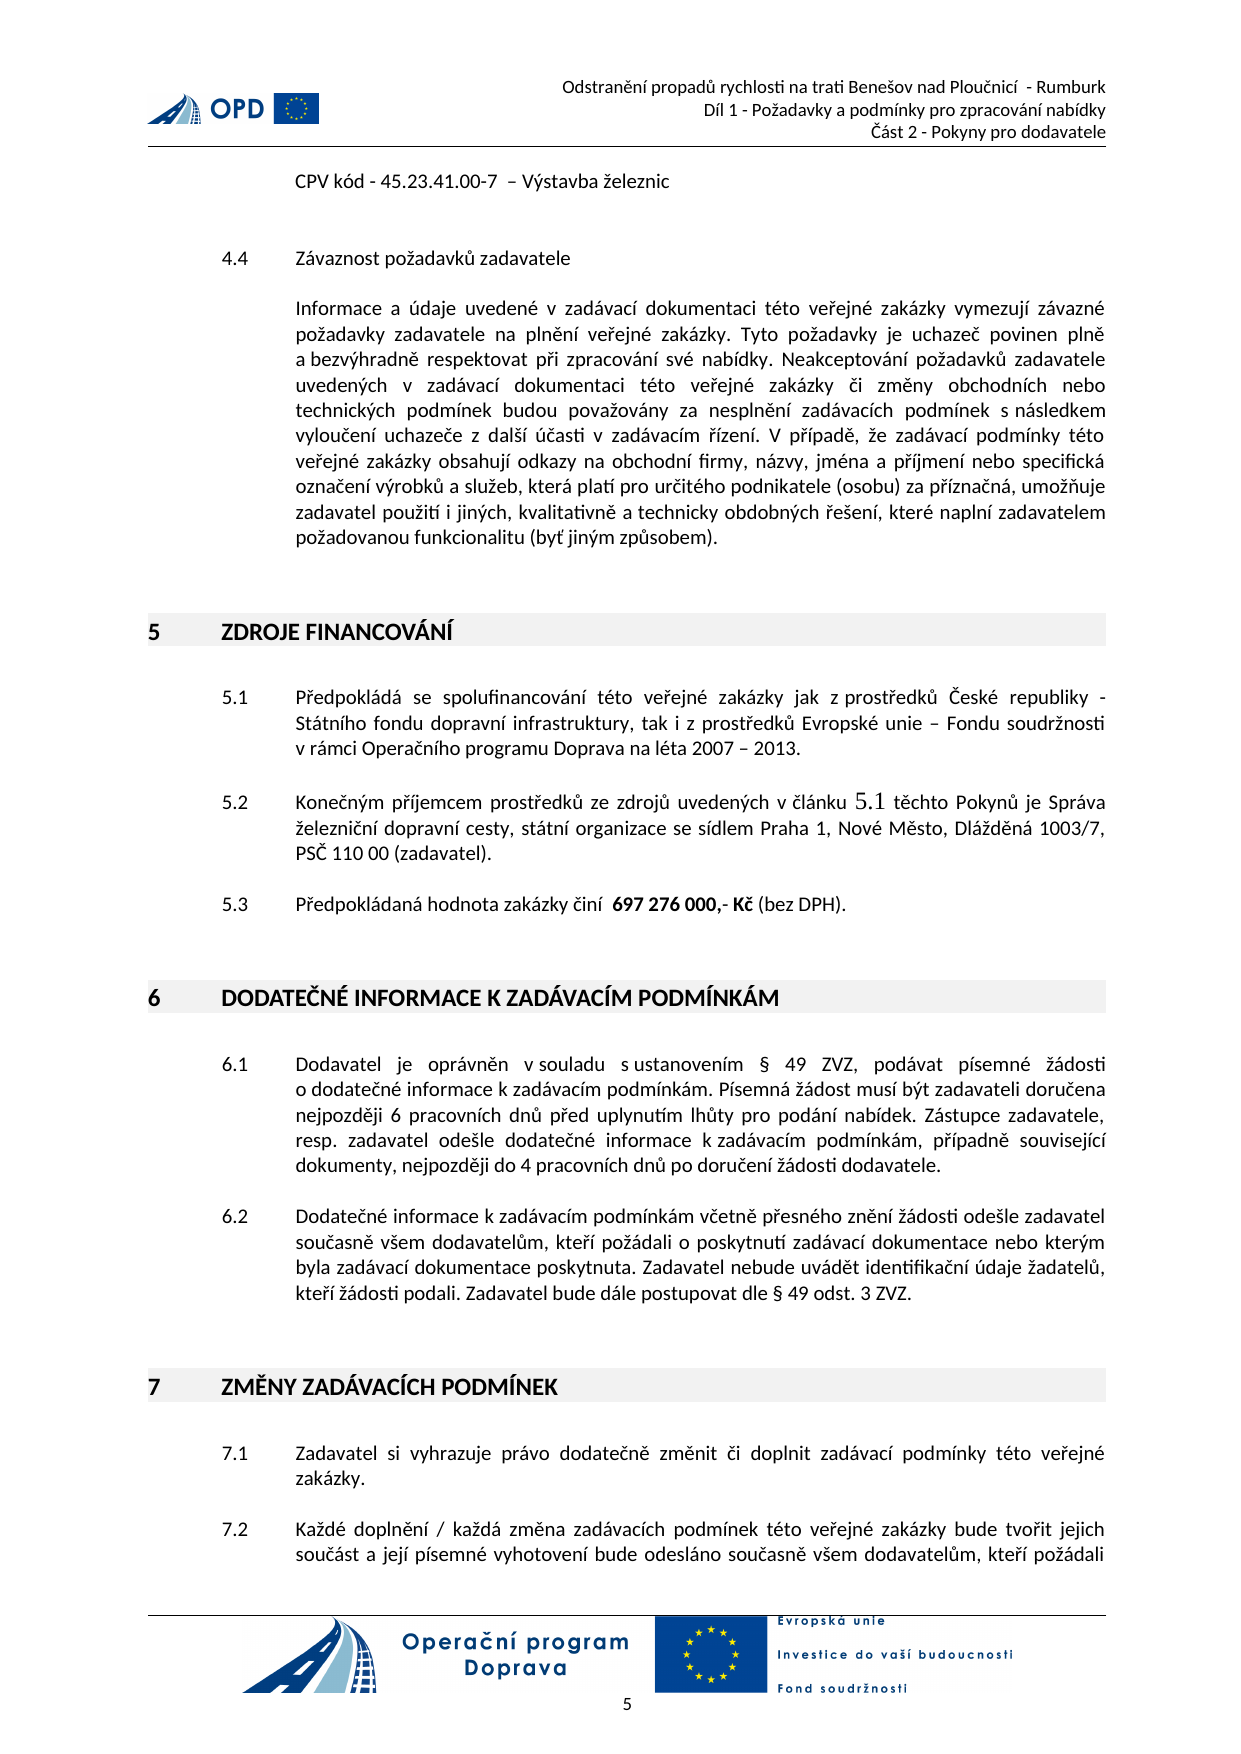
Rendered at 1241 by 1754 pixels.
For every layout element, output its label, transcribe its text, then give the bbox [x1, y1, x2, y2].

subtitle DODATEČNÉ INFORMACE K ZADÁVACÍM PODMÍNKÁM [148, 980, 1106, 1013]
picture [147, 93, 319, 124]
text Informace a údaje uvedené v zadávací dokumentaci této veřejné zakázky vymezují závazné požadavky zadavatele na plnění veřejné zakázky. Tyto požadavky je uchazeč povinen plně a bezvýhradně respektovat při zpracování své nabídky. Neakceptování požadavků zadavatele uvedených v zadávací dokumentaci této veřejné zakázky či změny obchodních nebo technických podmínek budou považovány za nesplnění zadávacích podmínek s následkem vyloučení uchazeče z další účasti v zadávacím řízení. V případě, že zadávací podmínky této veřejné zakázky obsahují odkazy na obchodní firmy, názvy, jména a příjmení nebo specifická označení výrobků a služeb, která platí pro určitého podnikatele (osobu) za příznačná, umožňuje zadavatel použití i jiných, kvalitativně a technicky obdobných řešení, které naplní zadavatelem požadovanou funkcionalitu (byť jiným způsobem). [295, 296, 1106, 550]
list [222, 1516, 1106, 1567]
picture [242, 1616, 1012, 1693]
subtitle ZDROJE FINANCOVÁNÍ [148, 613, 1106, 646]
list Dodavatel je oprávněn v souladu s ustanovením § 49 ZVZ, podávat písemné žádosti o dodatečné informace k zadávacím podmínkám. Písemná žádost musí být zadavateli doručena nejpozději 6 pracovních dnů před uplynutím lhůty pro podání nabídek. Zástupce zadavatele, resp. zadavatel odešle dodatečné informace k zadávacím podmínkám, případně související dokumenty, nejpozději do 4 pracovních dnů po doručení žádosti dodavatele. [222, 1051, 1106, 1178]
list Předpokládaná hodnota zakázky činí 697 276 000,- Kč (bez DPH). [222, 891, 1106, 916]
text CPV kód - 45.23.41.00-7 – Výstavba železnic [221, 168, 1106, 194]
subtitle ZMĚNY ZADÁVACÍCH PODMÍNEK [148, 1368, 1106, 1402]
list Předpokládá se spolufinancování této veřejné zakázky jak z prostředků České republiky - Státního fondu dopravní infrastruktury, tak i z prostředků Evropské unie – Fondu soudržnosti v rámci Operačního programu Doprava na léta 2007 – 2013. [222, 684, 1106, 761]
list Závaznost požadavků zadavatele [222, 245, 1106, 270]
list Zadavatel si vyhrazuje právo dodatečně změnit či doplnit zadávací podmínky této veřejné zakázky. [222, 1440, 1106, 1491]
list Konečným příjemcem prostředků ze zdrojů uvedených v článku 5.1 těchto Pokynů je Správa železniční dopravní cesty, státní organizace se sídlem Praha 1, Nové Město, Dlážděná 1003/7, PSČ 110 00 (zadavatel). [222, 786, 1106, 866]
list Dodatečné informace k zadávacím podmínkám včetně přesného znění žádosti odešle zadavatel současně všem dodavatelům, kteří požádali o poskytnutí zadávací dokumentace nebo kterým byla zadávací dokumentace poskytnuta. Zadavatel nebude uvádět identifikační údaje žadatelů, kteří žádosti podali. Zadavatel bude dále postupovat dle § 49 odst. 3 ZVZ. [222, 1203, 1106, 1305]
